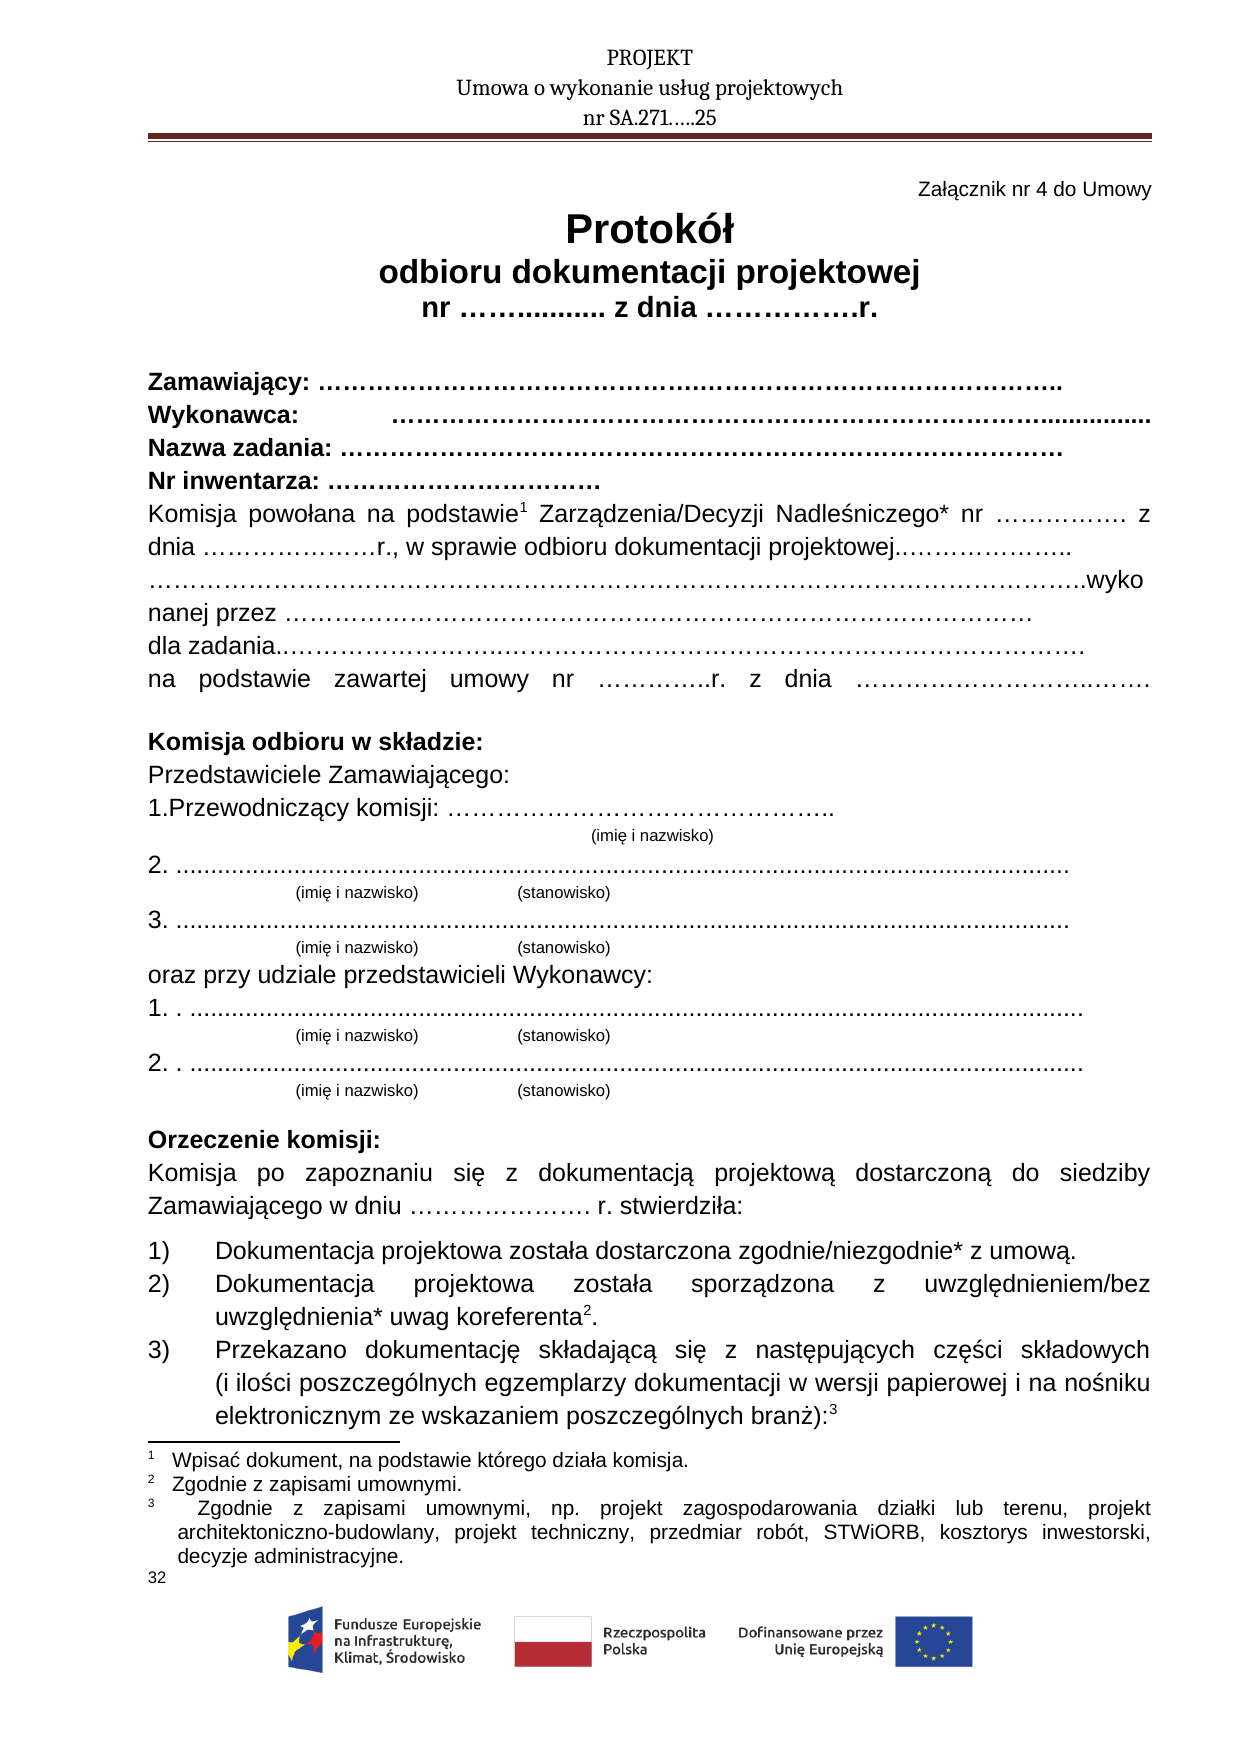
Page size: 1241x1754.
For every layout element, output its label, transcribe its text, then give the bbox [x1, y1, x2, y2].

list Dokumentacja projektowa została sporządzona z uwzględnieniem/bez uwzględnienia* uwag koreferenta. [148, 1269, 1152, 1331]
picture [271, 1589, 991, 1690]
text 1. . ................................................................................................................................. [148, 993, 1152, 1021]
text (imię i nazwisko) (stanowisko) [148, 883, 1152, 902]
text 2. . ................................................................................................................................. [148, 1048, 1152, 1076]
text (imię i nazwisko) (stanowisko) [148, 1081, 1152, 1100]
text na podstawie zawartej umowy nr …………..r. z dnia ………………………..……. [148, 664, 1152, 723]
text (imię i nazwisko) [148, 826, 1152, 845]
text Komisja odbioru w składzie: [148, 727, 1152, 756]
text nr ……........... z dnia …………….r. [148, 290, 1152, 324]
text 2. ................................................................................................................................. [148, 849, 1152, 878]
text (imię i nazwisko) (stanowisko) [148, 1026, 1152, 1045]
text oraz przy udziale przedstawicieli Wykonawcy: [148, 959, 1152, 988]
text (imię i nazwisko) (stanowisko) [148, 938, 1152, 957]
text Załącznik nr 4 do Umowy [148, 177, 1152, 201]
text Protokół [148, 204, 1152, 252]
text Zamawiający: ……………………………………….…………………………………….. [148, 367, 1152, 396]
text dla zadania..……………………..……………………………………………………………. [148, 631, 1152, 660]
text …………………………………………………………………………………………………..wykonanej przez ……………………………………………………………………………… [148, 565, 1152, 627]
text Komisja po zapoznaniu się z dokumentacją projektową dostarczoną do siedziby Zamawiającego w dniu …………………. r. stwierdziła: [148, 1158, 1152, 1219]
text Nr inwentarza: …………………………… [148, 466, 1152, 495]
text Orzeczenie komisji: [148, 1124, 1152, 1153]
text 1.Przewodniczący komisji: ……………………………………….. [148, 793, 1152, 822]
list Dokumentacja projektowa została dostarczona zgodnie/niezgodnie* z umową. [148, 1236, 1152, 1265]
text Komisja powołana na podstawie Zarządzenia/Decyzji Nadleśniczego* nr ……………. z dnia …………………r., w sprawie odbioru dokumentacji projektowej..……………….. [148, 499, 1152, 561]
text odbioru dokumentacji projektowej [148, 252, 1152, 290]
text Wykonawca: ……………………………………………………………………................ Nazwa zadania: …………………………………………………………………………… [148, 400, 1152, 462]
text 3. ................................................................................................................................. [148, 904, 1152, 933]
text Przedstawiciele Zamawiającego: [148, 760, 1152, 789]
list Przekazano dokumentację składającą się z następujących części składowych (i ilości poszczególnych egzemplarzy dokumentacji w wersji papierowej i na nośniku elektronicznym ze wskazaniem poszczególnych branż): [148, 1335, 1152, 1430]
